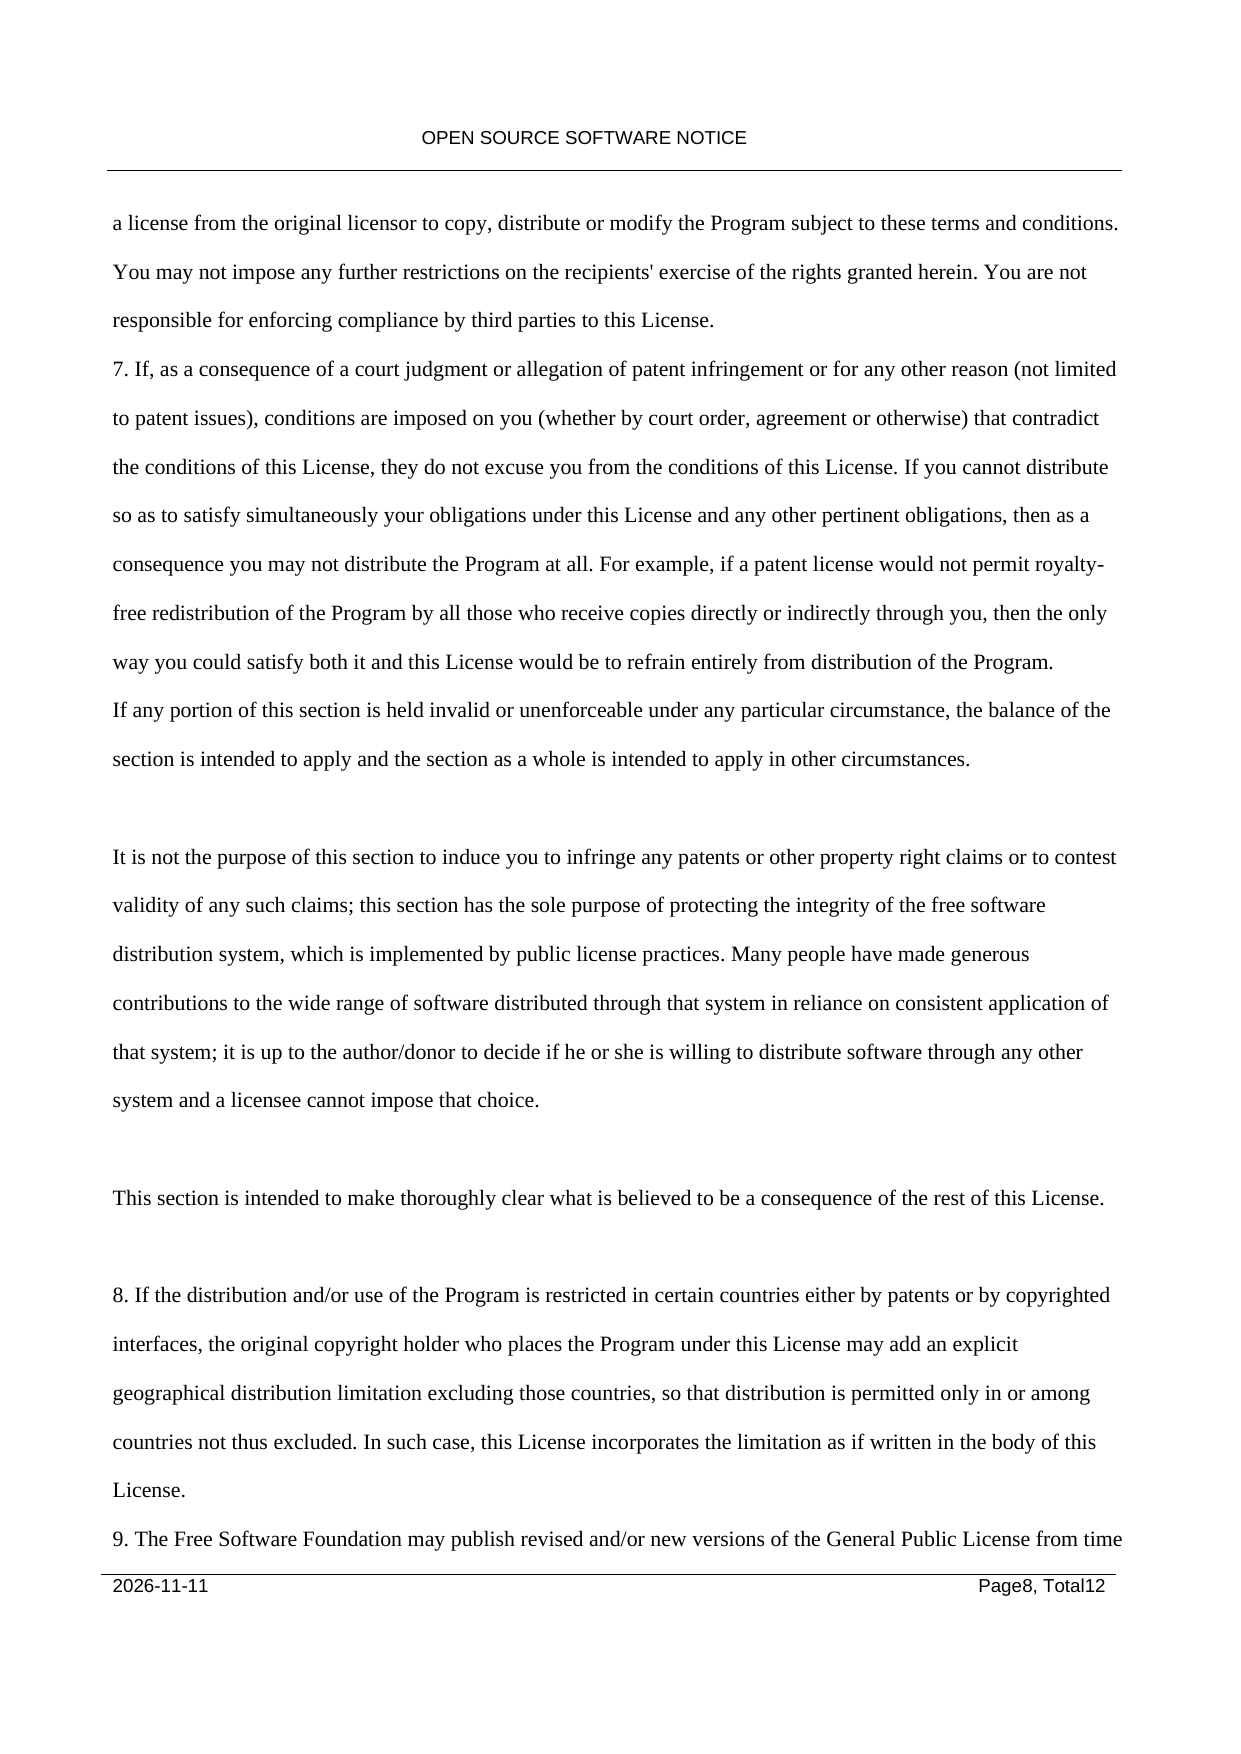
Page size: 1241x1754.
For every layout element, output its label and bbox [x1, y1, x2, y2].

text [112, 206, 1128, 1555]
